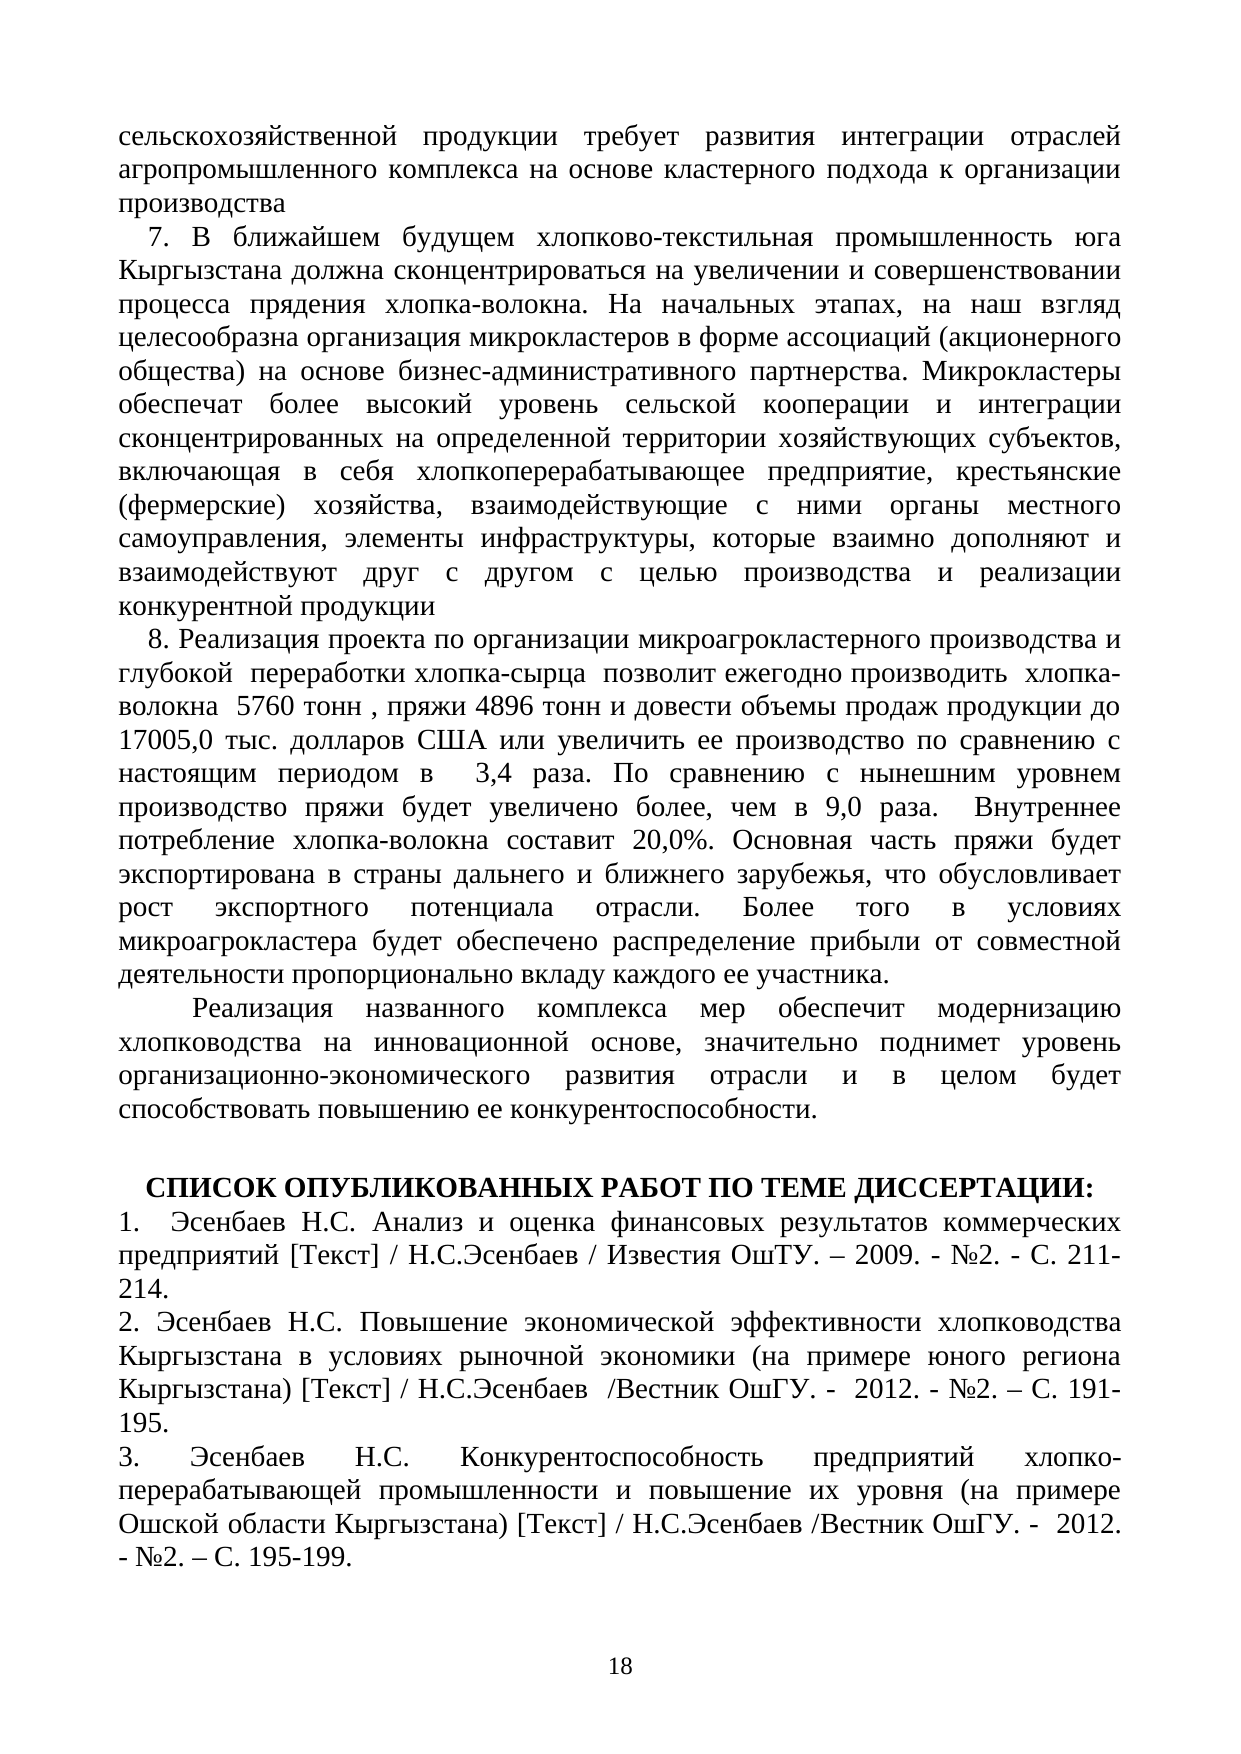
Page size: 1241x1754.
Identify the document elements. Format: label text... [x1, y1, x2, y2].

text СПИСОК ОПУБЛИКОВАННЫХ РАБОТ ПО ТЕМЕ ДИССЕРТАЦИИ: [118, 1170, 1122, 1204]
text 2. Эсенбаев Н.С. Повышение экономической эффективности хлопководства Кыргызстана в условиях рыночной экономики (на примере юного региона Кыргызстана) [Текст] / Н.С.Эсенбаев /Вестник ОшГУ. - 2012. - №2. – С. 191-195. [118, 1304, 1122, 1439]
text 1. Эсенбаев Н.С. Анализ и оценка финансовых результатов коммерческих предприятий [Текст] / Н.С.Эсенбаев / Известия ОшТУ. – 2009. - №2. - С. 211-214. [118, 1204, 1122, 1304]
text 3. Эсенбаев Н.С. Конкурентоспособность предприятий хлопко- перерабатывающей промышленности и повышение их уровня (на примере Ошской области Кыргызстана) [Текст] / Н.С.Эсенбаев /Вестник ОшГУ. - 2012. - №2. – С. 195-199. [118, 1439, 1122, 1573]
text Реализация названного комплекса мер обеспечит модернизацию хлопководства на инновационной основе, значительно поднимет уровень организационно-экономического развития отрасли и в целом будет способствовать повышению ее конкурентоспособности. [118, 990, 1122, 1124]
text 7. В ближайшем будущем хлопково-текстильная промышленность юга Кыргызстана должна сконцентрироваться на увеличении и совершенствовании процесса прядения хлопка-волокна. На начальных этапах, на наш взгляд целесообразна организация микрокластеров в форме ассоциаций (акционерного общества) на основе бизнес-административного партнерства. Микрокластеры обеспечат более высокий уровень сельской кооперации и интеграции сконцентрированных на определенной территории хозяйствующих субъектов, включающая в себя хлопкоперерабатывающее предприятие, крестьянские (фермерские) хозяйства, взаимодействующие с ними органы местного самоуправления, элементы инфраструктуры, которые взаимно дополняют и взаимодействуют друг с другом с целью производства и реализации конкурентной продукции [118, 219, 1122, 621]
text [118, 118, 1122, 219]
text 8. Реализация проекта по организации микроагрокластерного производства и глубокой переработки хлопка-сырца позволит ежегодно производить хлопка-волокна 5760 тонн , пряжи 4896 тонн и довести объемы продаж продукции до 17005,0 тыс. долларов США или увеличить ее производство по сравнению с настоящим периодом в 3,4 раза. По сравнению с нынешним уровнем производство пряжи будет увеличено более, чем в 9,0 раза. Внутреннее потребление хлопка-волокна составит 20,0%. Основная часть пряжи будет экспортирована в страны дальнего и ближнего зарубежья, что обусловливает рост экспортного потенциала отрасли. Более того в условиях микроагрокластера будет обеспечено распределение прибыли от совместной деятельности пропорционально вкладу каждого ее участника. [118, 621, 1122, 990]
